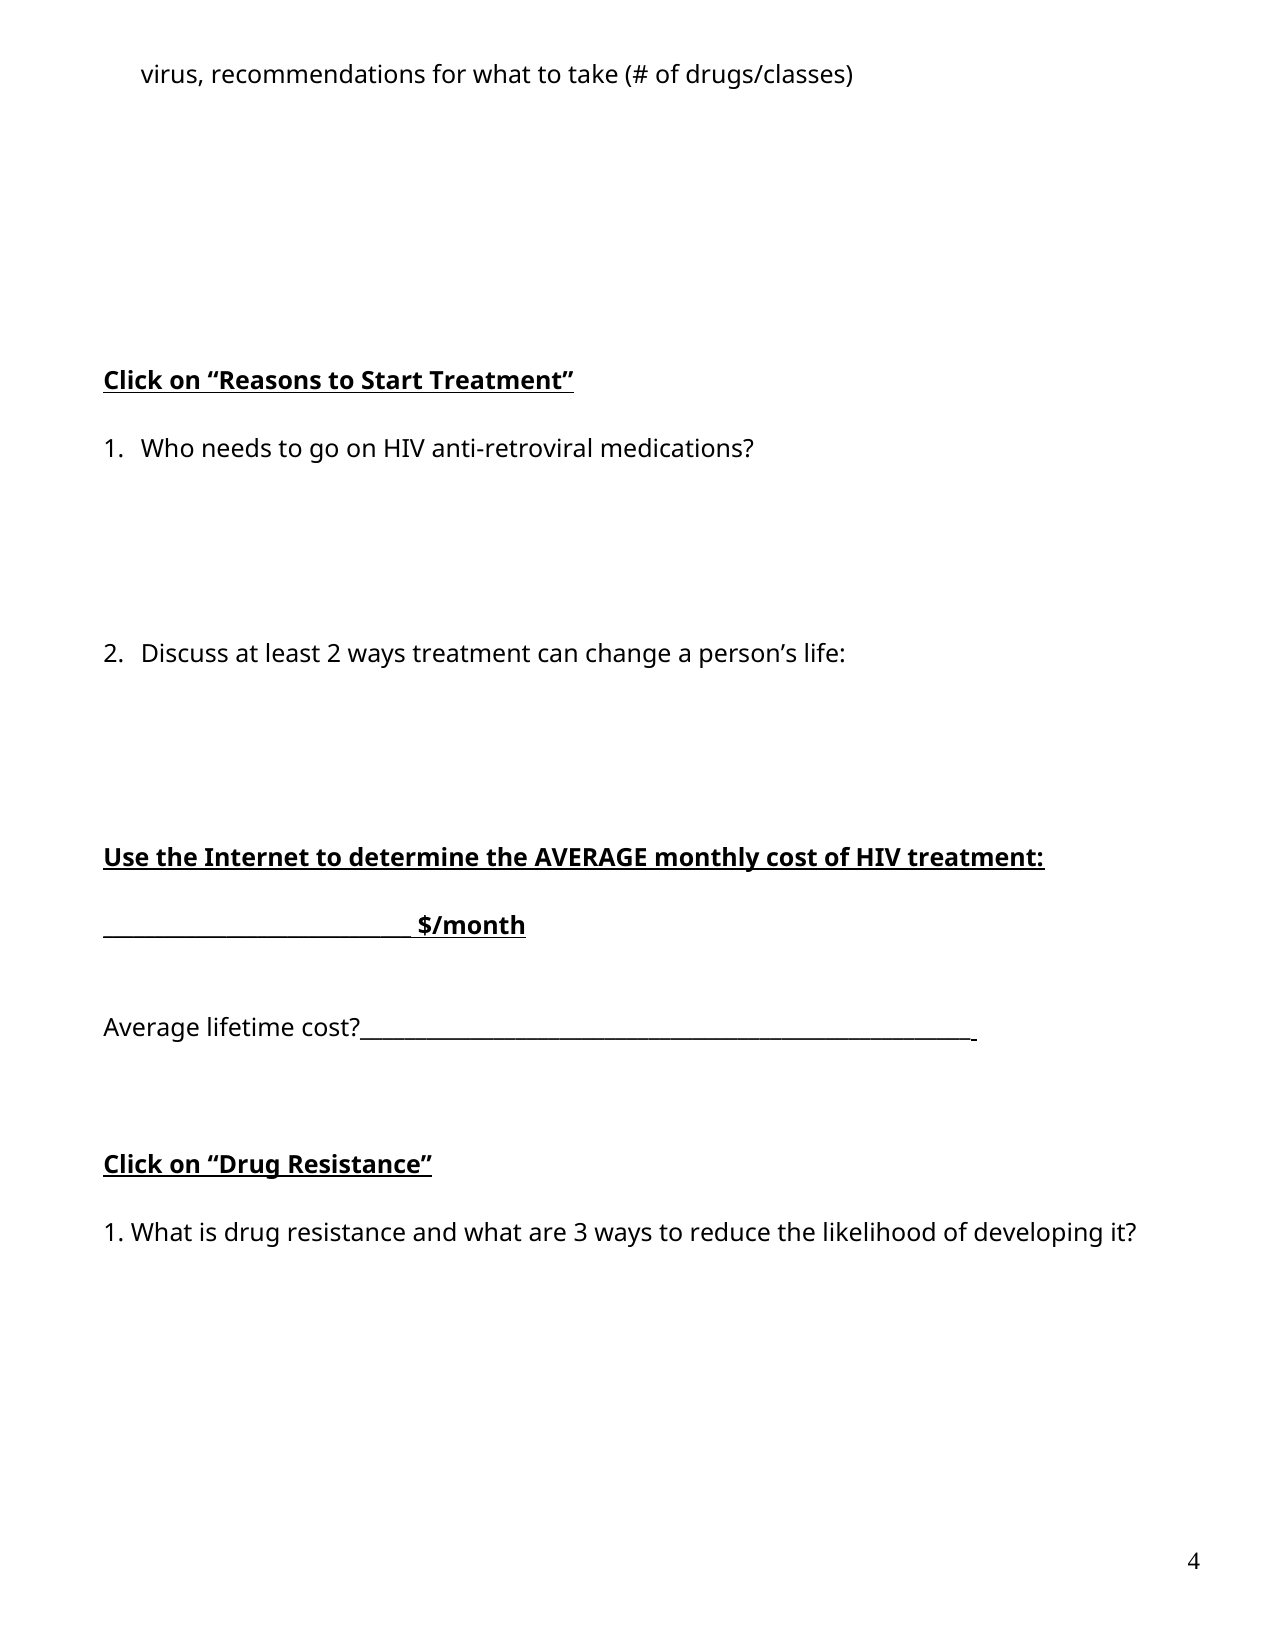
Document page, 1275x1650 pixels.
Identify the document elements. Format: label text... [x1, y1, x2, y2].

text Click on “Reasons to Start Treatment” [103, 363, 1200, 397]
list Discuss at least 2 ways treatment can change a person’s life: [103, 635, 1200, 669]
list Who needs to go on HIV anti-retroviral medications? [103, 431, 1200, 465]
text Use the Internet to determine the AVERAGE monthly cost of HIV treatment: [103, 840, 1200, 874]
text Average lifetime cost?_______________________________________________________ [103, 1010, 1200, 1044]
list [103, 56, 1200, 90]
text 1. What is drug resistance and what are 3 ways to reduce the likelihood of developing it? [103, 1214, 1200, 1248]
text ______________________________ $/month [103, 908, 1200, 942]
text Click on “Drug Resistance” [103, 1146, 1200, 1180]
